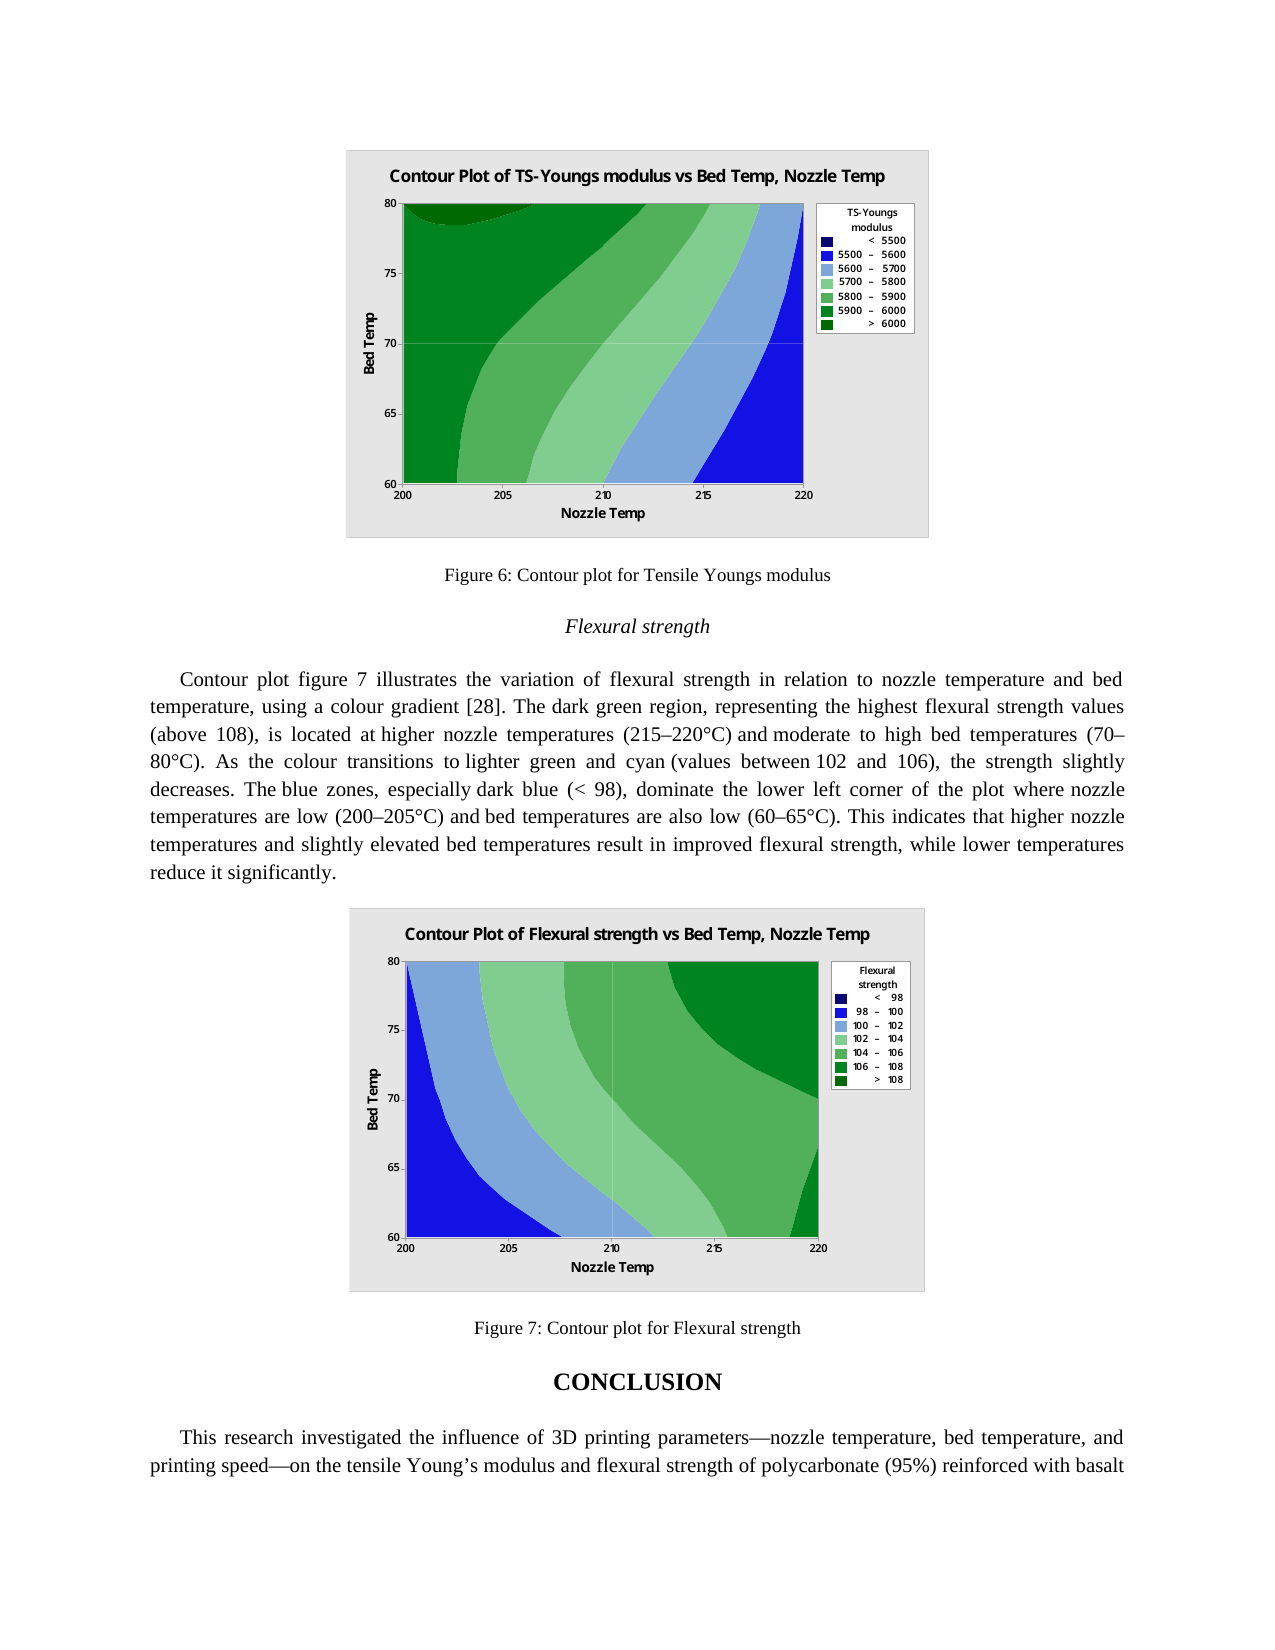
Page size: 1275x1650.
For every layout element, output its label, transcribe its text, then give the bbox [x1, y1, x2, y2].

text Contour plot figure 7 illustrates the variation of flexural strength in relation to nozzle temperature and bed temperature, using a colour gradient [28]. The dark green region, representing the highest flexural strength values (above 108), is located at higher nozzle temperatures (215–220°C) and moderate to high bed temperatures (70–80°C). As the colour transitions to lighter green and cyan (values between 102 and 106), the strength slightly decreases. The blue zones, especially dark blue (< 98), dominate the lower left corner of the plot where nozzle temperatures are low (200–205°C) and bed temperatures are also low (60–65°C). This indicates that higher nozzle temperatures and slightly elevated bed temperatures result in improved flexural strength, while lower temperatures reduce it significantly. [150, 666, 1125, 884]
subtitle Flexural strength [150, 614, 1125, 638]
subtitle Conclusion [150, 1367, 1125, 1396]
text Figure 7: Contour plot for Flexural strength [150, 1317, 1125, 1339]
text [150, 1425, 1125, 1477]
text Figure 6: Contour plot for Tensile Youngs modulus [150, 564, 1125, 586]
